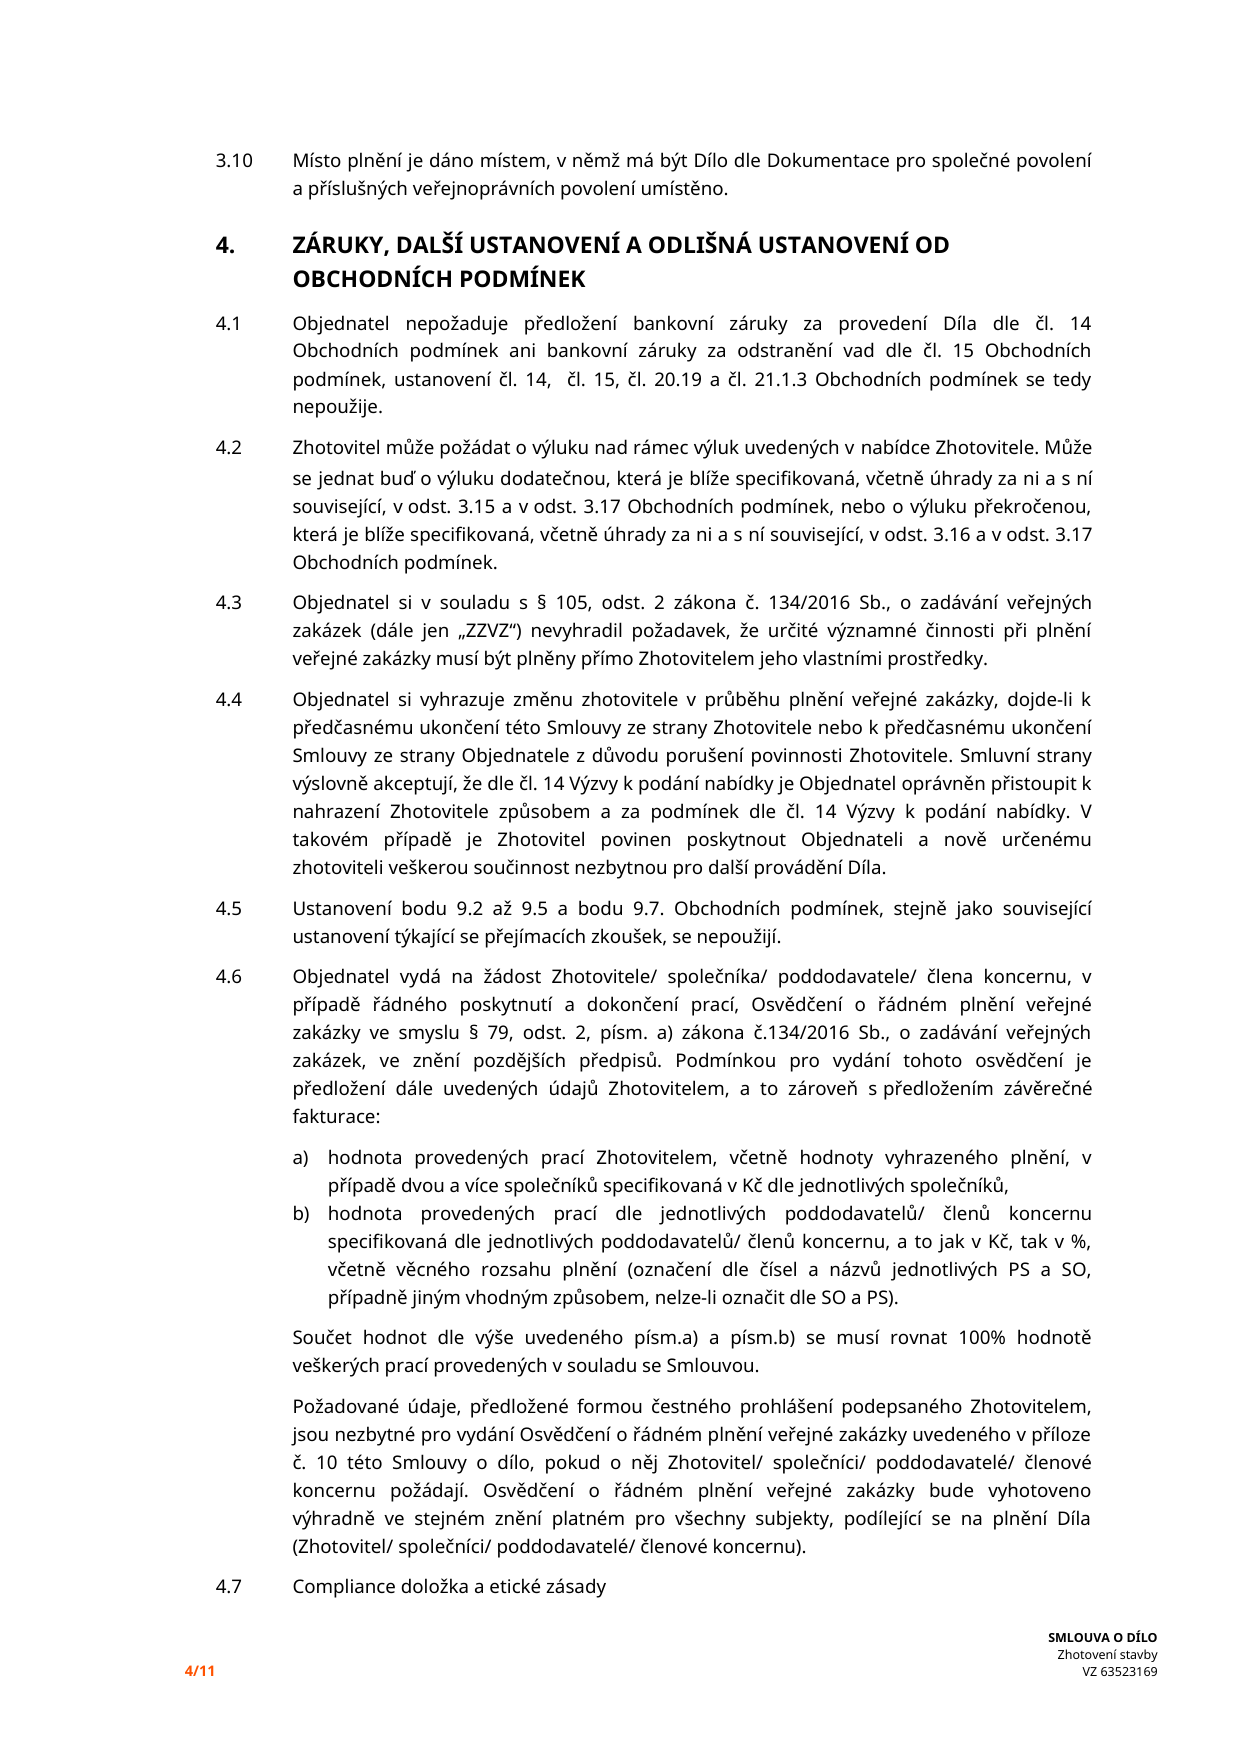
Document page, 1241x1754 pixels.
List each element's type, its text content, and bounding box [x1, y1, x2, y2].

text ZÁRUKY, DALŠÍ USTANOVENÍ A ODLIŠNÁ USTANOVENÍ OD OBCHODNÍCH PODMÍNEK [216, 228, 1093, 294]
list hodnota provedených prací Zhotovitelem, včetně hodnoty vyhrazeného plnění, v případě dvou a více společníků specifikovaná v Kč dle jednotlivých společníků, [292, 1144, 1093, 1198]
text Místo plnění je dáno místem, v němž má být Dílo dle Dokumentace pro společné povolení a příslušných veřejnoprávních povolení umístěno. [216, 147, 1093, 201]
text hodnota provedených prací dle jednotlivých poddodavatelů/ členů koncernu specifikovaná dle jednotlivých poddodavatelů/ členů koncernu, a to jak v Kč, tak v %, včetně věcného rozsahu plnění (označení dle čísel a názvů jednotlivých PS a SO, případně jiným vhodným způsobem, nelze-li označit dle SO a PS). [292, 1200, 1093, 1310]
text Objednatel si v souladu s § 105, odst. 2 zákona č. 134/2016 Sb., o zadávání veřejných zakázek (dále jen „ZZVZ“) nevyhradil požadavek, že určité významné činnosti při plnění veřejné zakázky musí být plněny přímo Zhotovitelem jeho vlastními prostředky. [216, 590, 1093, 671]
text Ustanovení bodu 9.2 až 9.5 a bodu 9.7. Obchodních podmínek, stejně jako související ustanovení týkající se přejímacích zkoušek, se nepoužijí. [216, 895, 1093, 948]
text Objednatel nepožaduje předložení bankovní záruky za provedení Díla dle čl. 14 Obchodních podmínek ani bankovní záruky za odstranění vad dle čl. 15 Obchodních podmínek, ustanovení čl. 14, čl. 15, čl. 20.19 a čl. 21.1.3 Obchodních podmínek se tedy nepoužije. [216, 310, 1093, 419]
text Zhotovitel může požádat o výluku nad rámec výluk uvedených v nabídce Zhotovitele. Může se jednat buď o výluku dodatečnou, která je blíže specifikovaná, včetně úhrady za ni a s ní související, v odst. 3.15 a v odst. 3.17 Obchodních podmínek, nebo o výluku překročenou, která je blíže specifikovaná, včetně úhrady za ni a s ní související, v odst. 3.16 a v odst. 3.17 Obchodních podmínek. [216, 434, 1093, 575]
text Objednatel si vyhrazuje změnu zhotovitele v průběhu plnění veřejné zakázky, dojde-li k předčasnému ukončení této Smlouvy ze strany Zhotovitele nebo k předčasnému ukončení Smlouvy ze strany Objednatele z důvodu porušení povinnosti Zhotovitele. Smluvní strany výslovně akceptují, že dle čl. 14 Výzvy k podání nabídky je Objednatel oprávněn přistoupit k nahrazení Zhotovitele způsobem a za podmínek dle čl. 14 Výzvy k podání nabídky. V takovém případě je Zhotovitel povinen poskytnout Objednateli a nově určenému zhotoviteli veškerou součinnost nezbytnou pro další provádění Díla. [216, 686, 1093, 880]
text Objednatel vydá na žádost Zhotovitele/ společníka/ poddodavatele/ člena koncernu, v případě řádného poskytnutí a dokončení prací, Osvědčení o řádném plnění veřejné zakázky ve smyslu § 79, odst. 2, písm. a) zákona č.134/2016 Sb., o zadávání veřejných zakázek, ve znění pozdějších předpisů. Podmínkou pro vydání tohoto osvědčení je předložení dále uvedených údajů Zhotovitelem, a to zároveň s předložením závěrečné fakturace: [216, 963, 1093, 1129]
text Součet hodnot dle výše uvedeného písm.a) a písm.b) se musí rovnat 100% hodnotě veškerých prací provedených v souladu se Smlouvou. [292, 1325, 1093, 1378]
text Požadované údaje, předložené formou čestného prohlášení podepsaného Zhotovitelem, jsou nezbytné pro vydání Osvědčení o řádném plnění veřejné zakázky uvedeného v příloze č. 10 této Smlouvy o dílo, pokud o něj Zhotovitel/ společníci/ poddodavatelé/ členové koncernu požádají. Osvědčení o řádném plnění veřejné zakázky bude vyhotoveno výhradně ve stejném znění platném pro všechny subjekty, podílející se na plnění Díla (Zhotovitel/ společníci/ poddodavatelé/ členové koncernu). [292, 1393, 1093, 1559]
text Compliance doložka a etické zásady [216, 1574, 1093, 1599]
